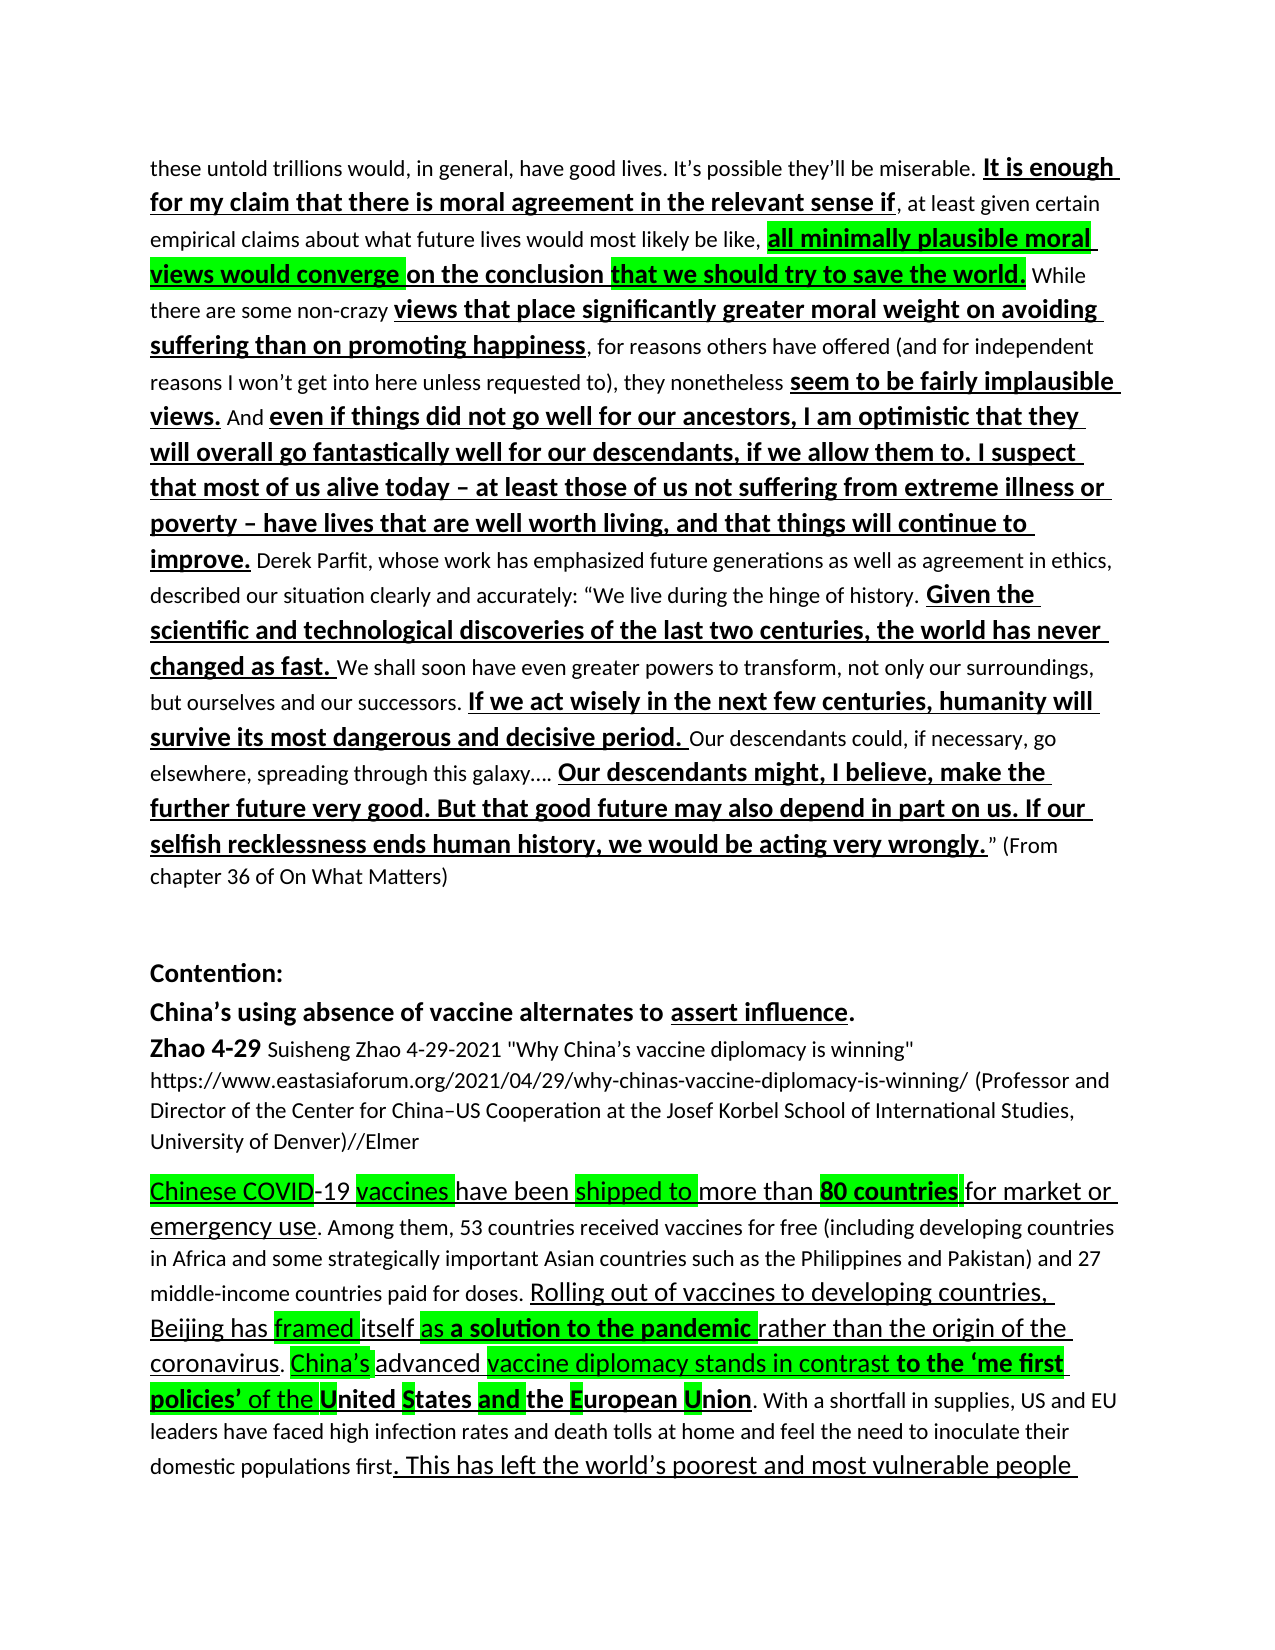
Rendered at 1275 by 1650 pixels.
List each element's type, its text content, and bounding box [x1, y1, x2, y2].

subtitle China’s using absence of vaccine alternates to assert influence. [150, 996, 1125, 1029]
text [150, 1174, 1125, 1481]
subtitle Contention: [150, 956, 1125, 989]
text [150, 150, 1125, 890]
text Zhao 4-29 Suisheng Zhao 4-29-2021 "Why China’s vaccine diplomacy is winning" https://www.eastasiaforum.org/2021/04/29/why-chinas-vaccine-diplomacy-is-winning/ (Professor and Director of the Center for China–US Cooperation at the Josef Korbel School of International Studies, University of Denver)//Elmer [150, 1031, 1125, 1155]
